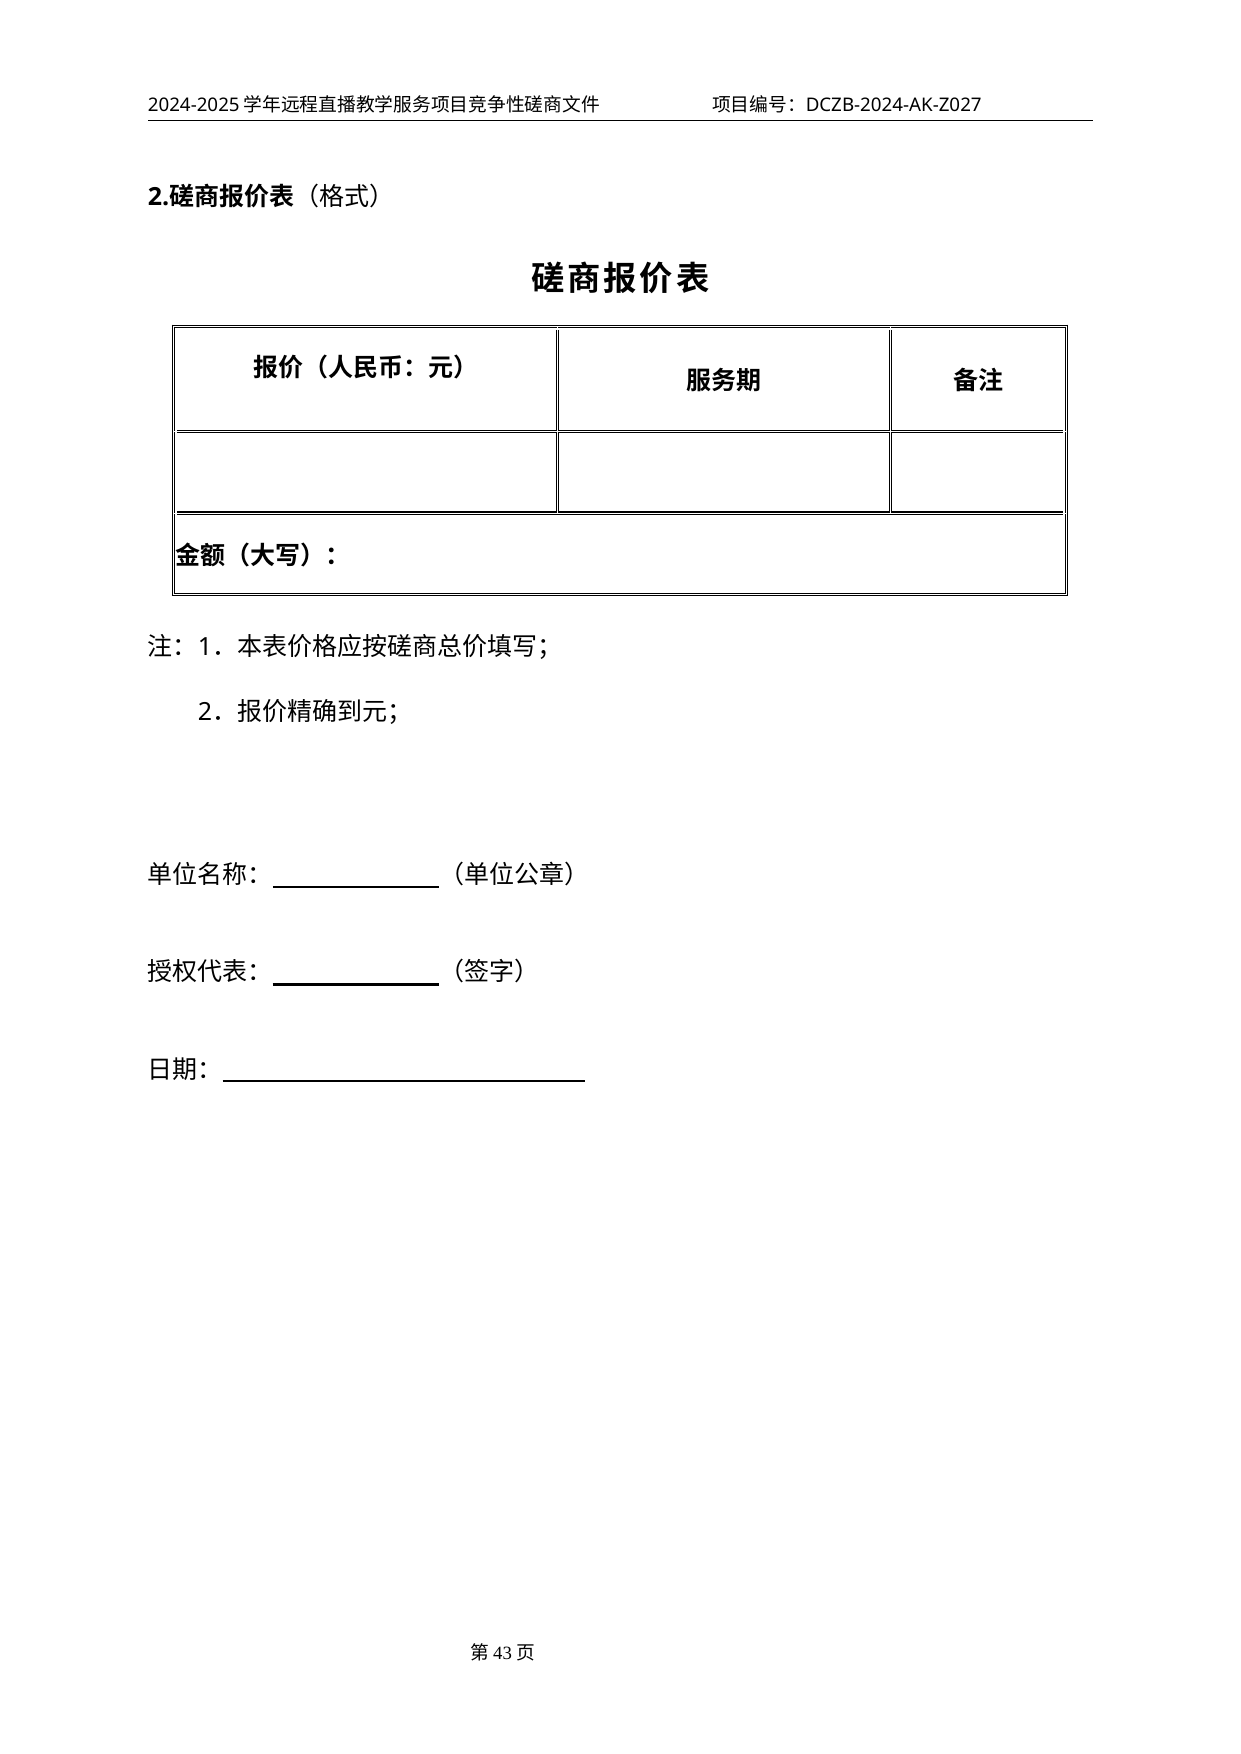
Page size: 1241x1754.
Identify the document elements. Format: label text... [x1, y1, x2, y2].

table_cell [892, 430, 1065, 511]
table_header 报价（人民币：元） [175, 328, 557, 429]
text 注：1．本表价格应按磋商总价填写； [148, 612, 1093, 677]
text 磋商报价表 [148, 243, 1093, 308]
text 2.磋商报价表（格式） [148, 162, 1093, 227]
table_cell [175, 430, 556, 511]
text 日期： [148, 1035, 1093, 1100]
table_cell 金额（大写）： [175, 511, 1065, 593]
text 2．报价精确到元； [148, 677, 1093, 742]
text 单位名称： （单位公章） [148, 840, 1093, 905]
table_cell [559, 433, 889, 511]
text 授权代表： （签字） [148, 937, 1093, 1002]
table_header 备注 [890, 328, 1065, 429]
table_header 服务期 [557, 328, 890, 429]
